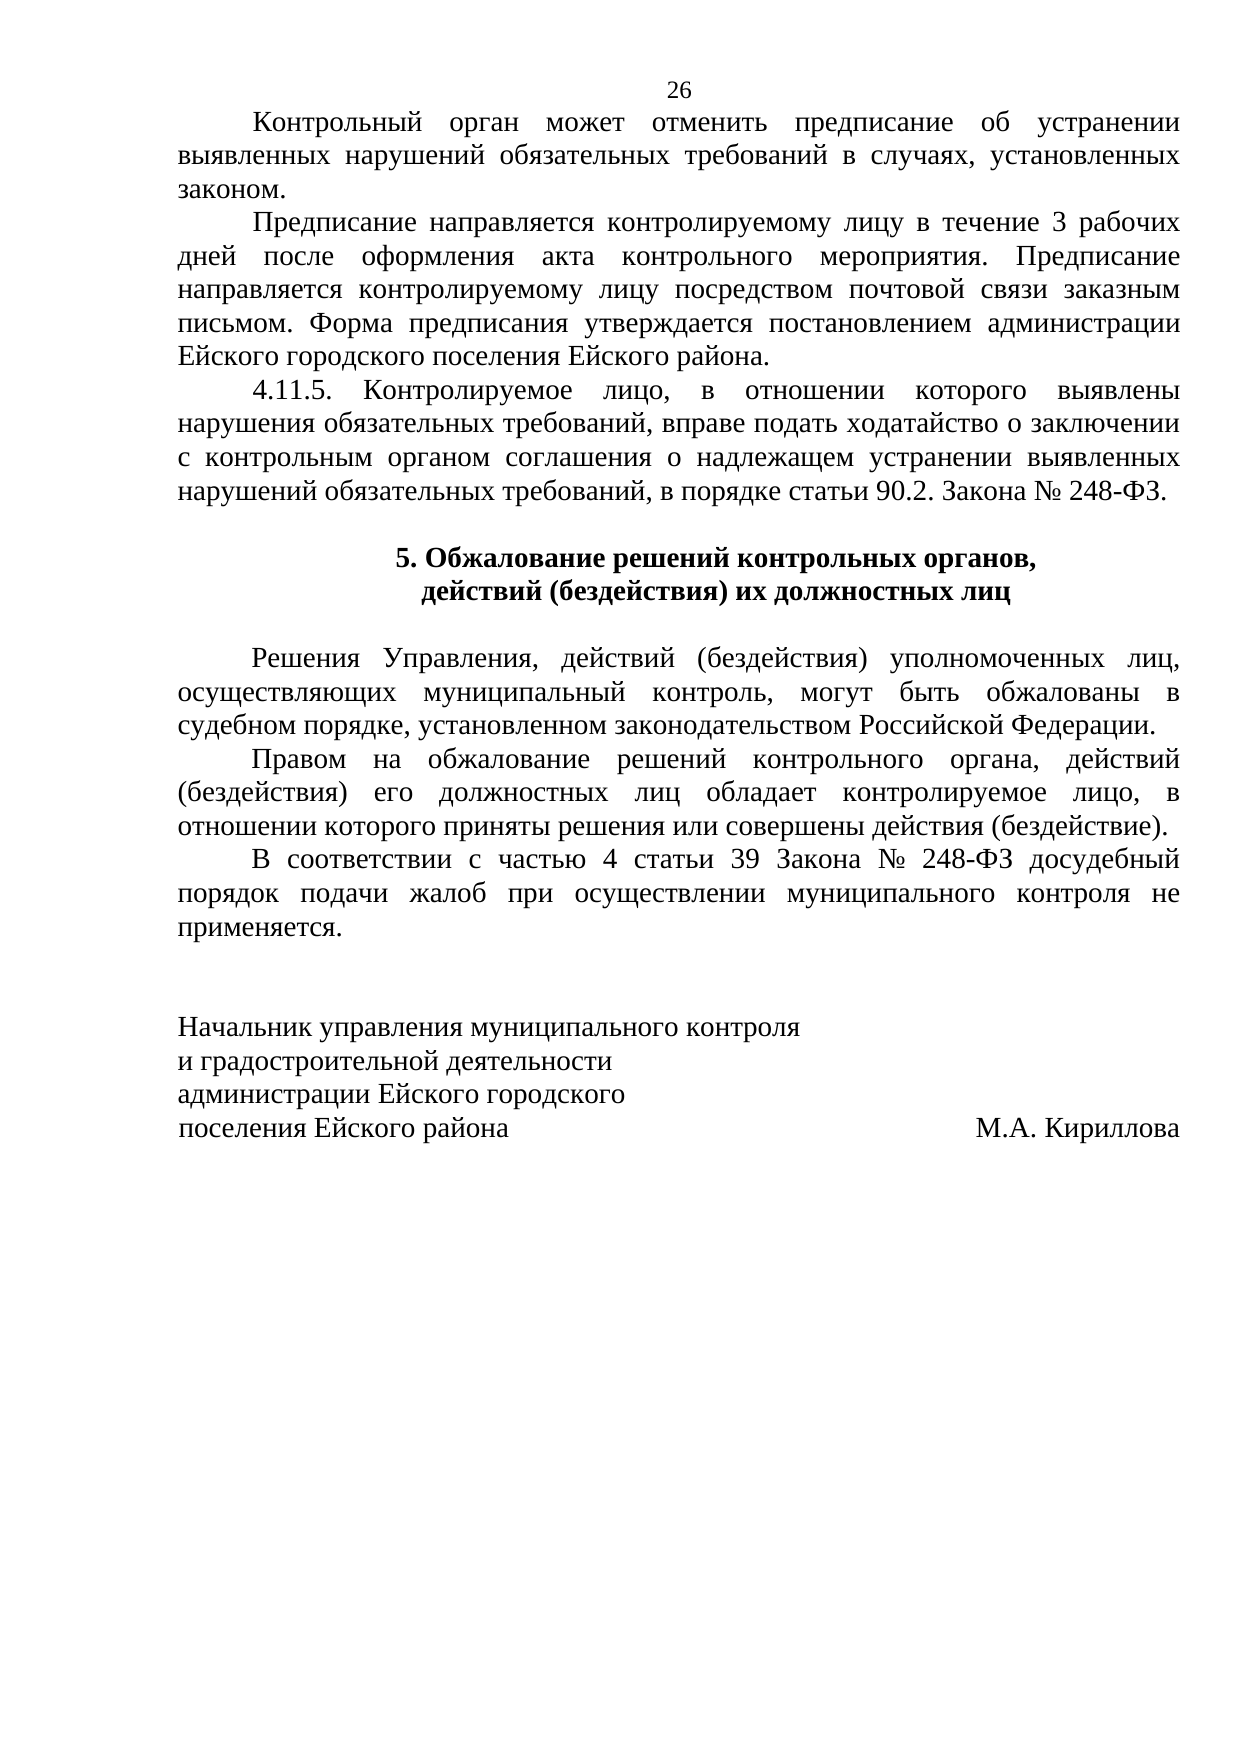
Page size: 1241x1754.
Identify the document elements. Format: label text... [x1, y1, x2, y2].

text поселения Ейского района М.А. Кириллова [177, 1110, 1181, 1143]
text Решения Управления, действий (бездействия) уполномоченных лиц, осуществляющих муниципальный контроль, могут быть обжалованы в судебном порядке, установленном законодательством Российской Федерации. [177, 640, 1181, 741]
text 5. Обжалование решений контрольных органов, [177, 540, 1181, 573]
text В соответствии с частью 4 статьи 39 Закона № 248-ФЗ досудебный порядок подачи жалоб при осуществлении муниципального контроля не применяется. [177, 842, 1181, 942]
text Правом на обжалование решений контрольного органа, действий (бездействия) его должностных лиц обладает контролируемое лицо, в отношении которого приняты решения или совершены действия (бездействие). [177, 741, 1181, 842]
text Начальник управления муниципального контроля [177, 1009, 1181, 1043]
text 4.11.5. Контролируемое лицо, в отношении которого выявлены нарушения обязательных требований, вправе подать ходатайство о заключении с контрольным органом соглашения о надлежащем устранении выявленных нарушений обязательных требований, в порядке статьи 90.2. Закона № 248-ФЗ. [177, 372, 1181, 506]
text Контрольный орган может отменить предписание об устранении выявленных нарушений обязательных требований в случаях, установленных законом. [177, 104, 1181, 204]
text Предписание направляется контролируемому лицу в течение 3 рабочих дней после оформления акта контрольного мероприятия. Предписание направляется контролируемому лицу посредством почтовой связи заказным письмом. Форма предписания утверждается постановлением администрации Ейского городского поселения Ейского района. [177, 204, 1181, 372]
text действий (бездействия) их должностных лиц [177, 573, 1181, 607]
text и градостроительной деятельности [177, 1043, 1181, 1076]
text администрации Ейского городского [177, 1076, 1181, 1110]
